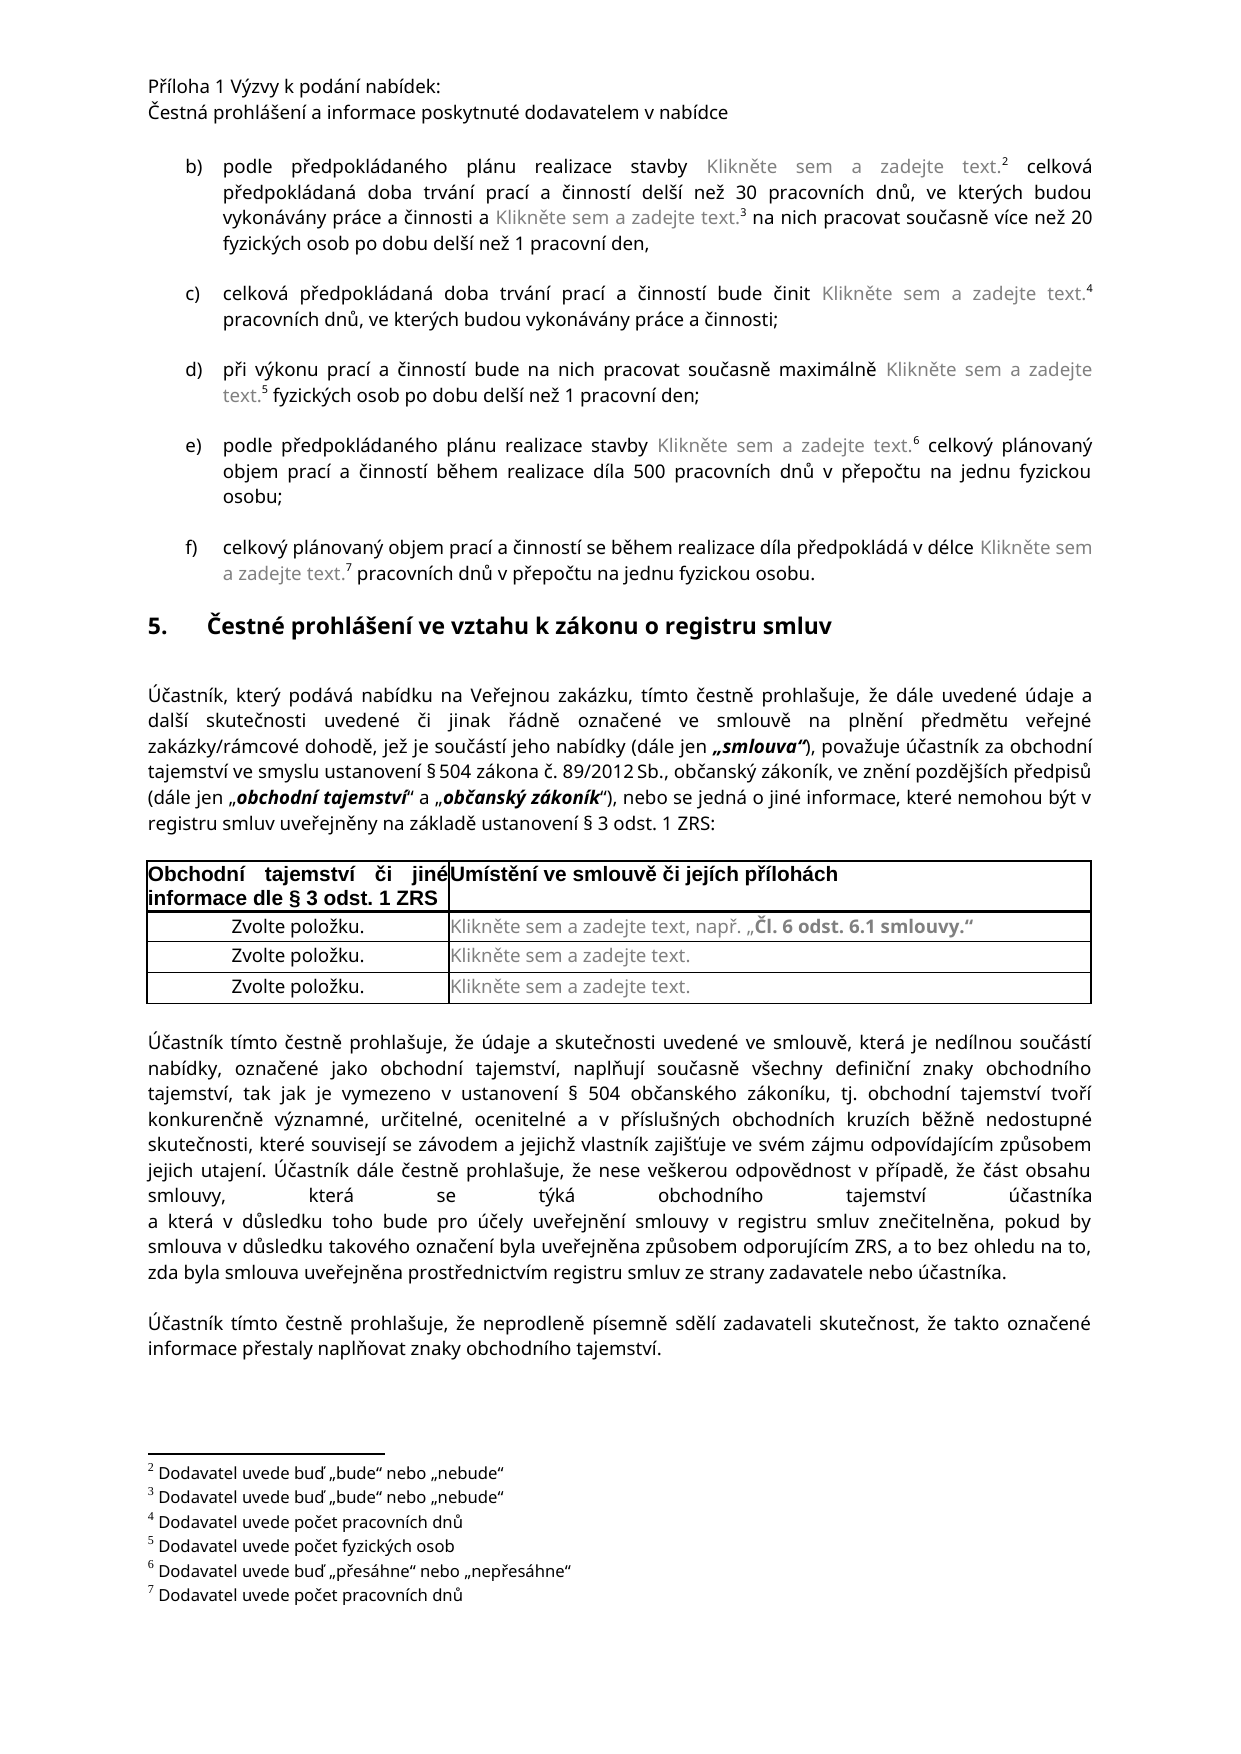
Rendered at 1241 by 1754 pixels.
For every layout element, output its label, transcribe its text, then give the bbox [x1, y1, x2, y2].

table_cell [148, 942, 448, 972]
list podle předpokládaného plánu realizace stavby celková předpokládaná doba trvání prací a činností delší než 30 pracovních dnů, ve kterých budou vykonávány práce a činnosti a na nich pracovat současně více než 20 fyzických osob po dobu delší než 1 pracovní den, [185, 153, 1093, 256]
text Účastník, který podává nabídku na Veřejnou zakázku, tímto čestně prohlašuje, že dále uvedené údaje a další skutečnosti uvedené či jinak řádně označené ve smlouvě na plnění předmětu veřejné zakázky/rámcové dohodě, jež je součástí jeho nabídky (dále jen „smlouva“), považuje účastník za obchodní tajemství ve smyslu ustanovení § 504 zákona č. 89/2012 Sb., občanský zákoník, ve znění pozdějších předpisů (dále jen „obchodní tajemství“ a „občanský zákoník“), nebo se jedná o jiné informace, které nemohou být v registru smluv uveřejněny na základě ustanovení § 3 odst. 1 ZRS: [148, 682, 1093, 835]
list podle předpokládaného plánu realizace stavby celkový plánovaný objem prací a činností během realizace díla 500 pracovních dnů v přepočtu na jednu fyzickou osobu; [185, 433, 1093, 509]
table_cell [148, 913, 448, 941]
list celková předpokládaná doba trvání prací a činností bude činit pracovních dnů, ve kterých budou vykonávány práce a činnosti; [185, 281, 1093, 332]
list při výkonu prací a činností bude na nich pracovat současně maximálně fyzických osob po dobu delší než 1 pracovní den; [185, 357, 1093, 408]
table_cell [148, 973, 448, 1003]
subtitle Čestné prohlášení ve vztahu k zákonu o registru smluv [148, 610, 1093, 642]
table_cell ​​Klikněte sem a zadejte text.​ [450, 942, 1090, 972]
table_cell ​​Klikněte sem a zadejte text, např. „Čl. 6 odst. 6.1 smlouvy.“​ [450, 913, 1090, 941]
table_header Obchodní tajemství či jiné informace dle § 3 odst. 1 ZRS [148, 862, 448, 910]
table_cell ​​Klikněte sem a zadejte text.​ [450, 973, 1090, 1003]
list celkový plánovaný objem prací a činností se během realizace díla předpokládá v délce pracovních dnů v přepočtu na jednu fyzickou osobu. [185, 534, 1093, 585]
table_header Umístění ve smlouvě či jejích přílohách [450, 862, 1090, 910]
text Účastník tímto čestně prohlašuje, že údaje a skutečnosti uvedené ve smlouvě, která je nedílnou součástí nabídky, označené jako obchodní tajemství, naplňují současně všechny definiční znaky obchodního tajemství, tak jak je vymezeno v ustanovení § 504 občanského zákoníku, tj. obchodní tajemství tvoří konkurenčně významné, určitelné, ocenitelné a v příslušných obchodních kruzích běžně nedostupné skutečnosti, které souvisejí se závodem a jejichž vlastník zajišťuje ve svém zájmu odpovídajícím způsobem jejich utajení. Účastník dále čestně prohlašuje, že nese veškerou odpovědnost v případě, že část obsahu smlouvy, která se týká obchodního tajemství účastníka a která v důsledku toho bude pro účely uveřejnění smlouvy v registru smluv znečitelněna, pokud by smlouva v důsledku takového označení byla uveřejněna způsobem odporujícím ZRS, a to bez ohledu na to, zda byla smlouva uveřejněna prostřednictvím registru smluv ze strany zadavatele nebo účastníka. [148, 1030, 1093, 1285]
text Účastník tímto čestně prohlašuje, že neprodleně písemně sdělí zadavateli skutečnost, že takto označené informace přestaly naplňovat znaky obchodního tajemství. [148, 1310, 1093, 1361]
